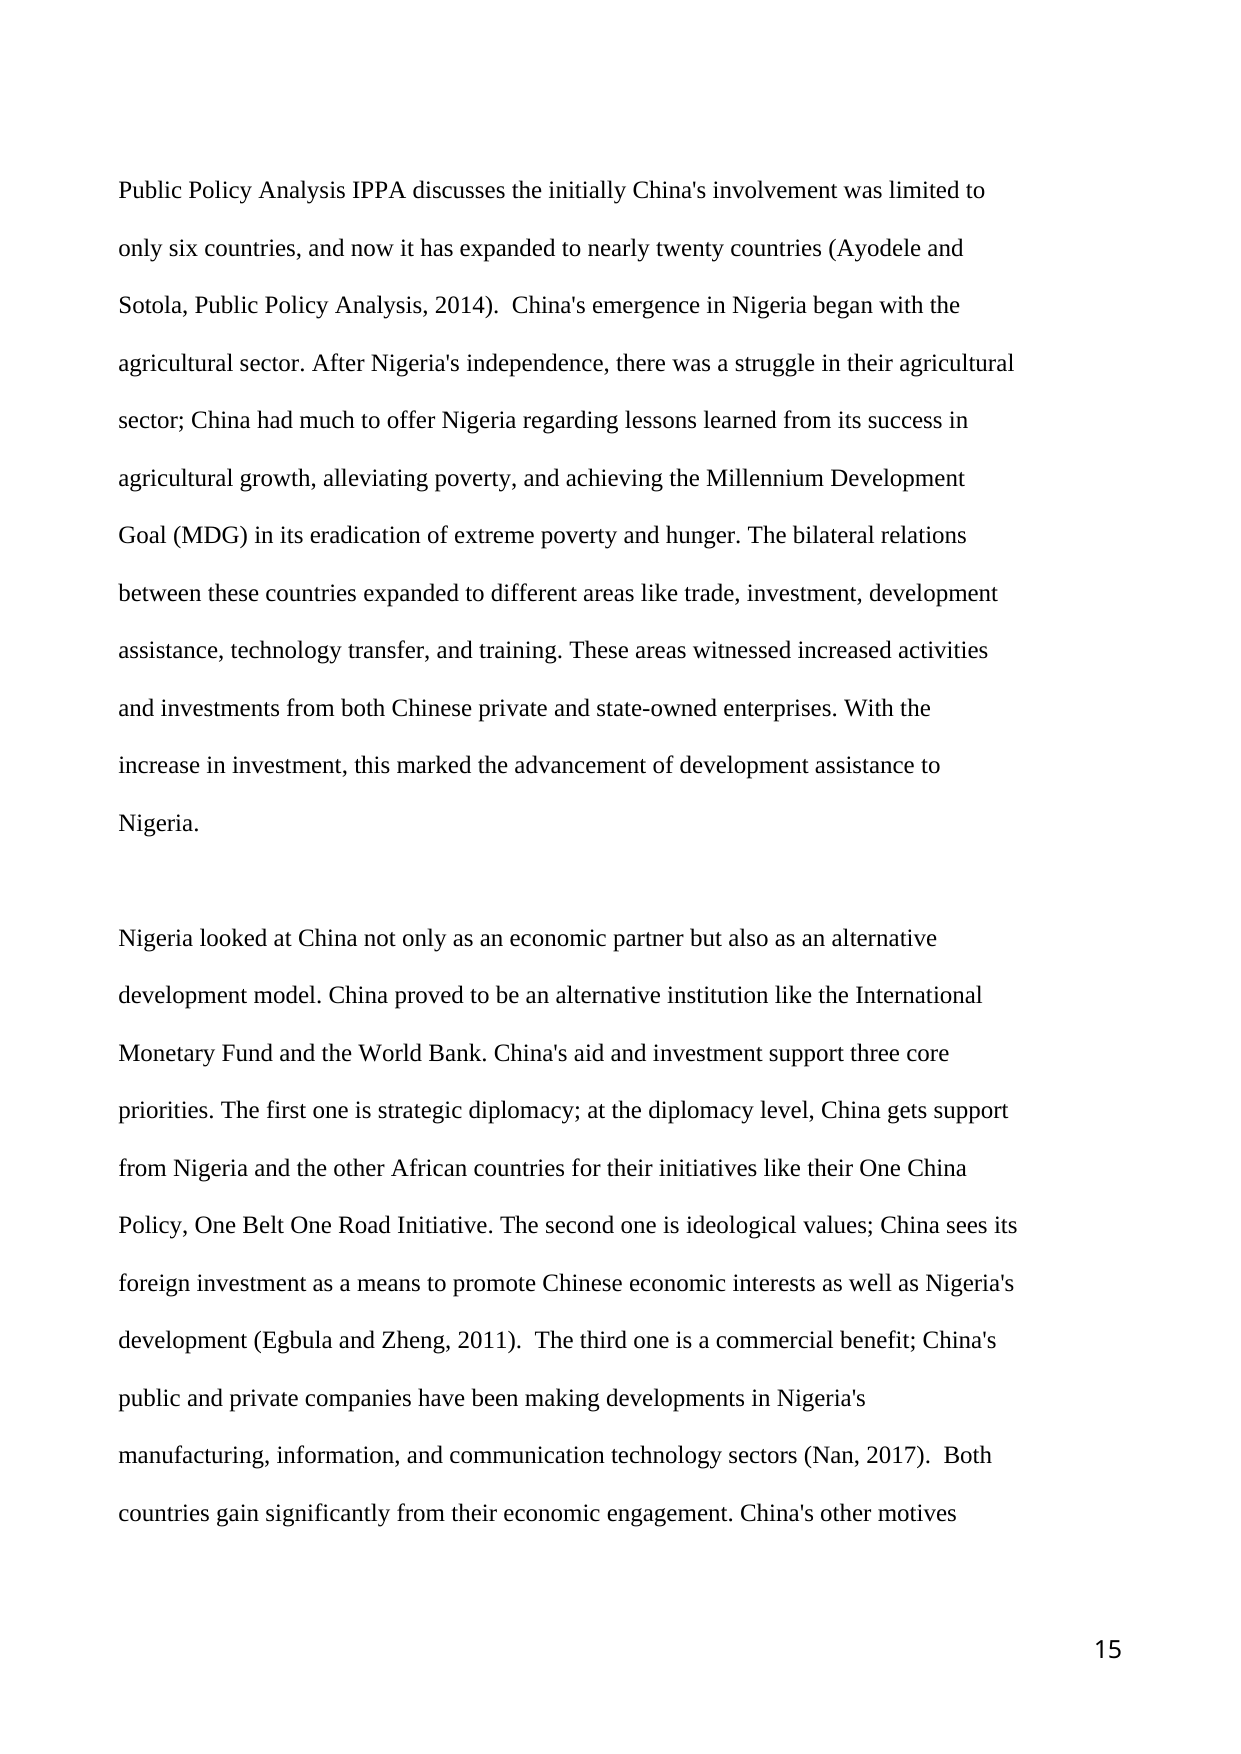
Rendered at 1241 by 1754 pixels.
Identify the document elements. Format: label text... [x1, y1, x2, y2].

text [118, 923, 1018, 1527]
text Public Policy Analysis IPPA discusses the initially China's involvement was limited to only six countries, and now it has expanded to nearly twenty countries (Ayodele and Sotola, Public Policy Analysis, 2014). China's emergence in Nigeria began with the agricultural sector. After Nigeria's independence, there was a struggle in their agricultural sector; China had much to offer Nigeria regarding lessons learned from its success in agricultural growth, alleviating poverty, and achieving the Millennium Development Goal (MDG) in its eradication of extreme poverty and hunger. The bilateral relations between these countries expanded to different areas like trade, investment, development assistance, technology transfer, and training. These areas witnessed increased activities and investments from both Chinese private and state-owned enterprises. With the increase in investment, this marked the advancement of development assistance to Nigeria. [118, 176, 1018, 837]
